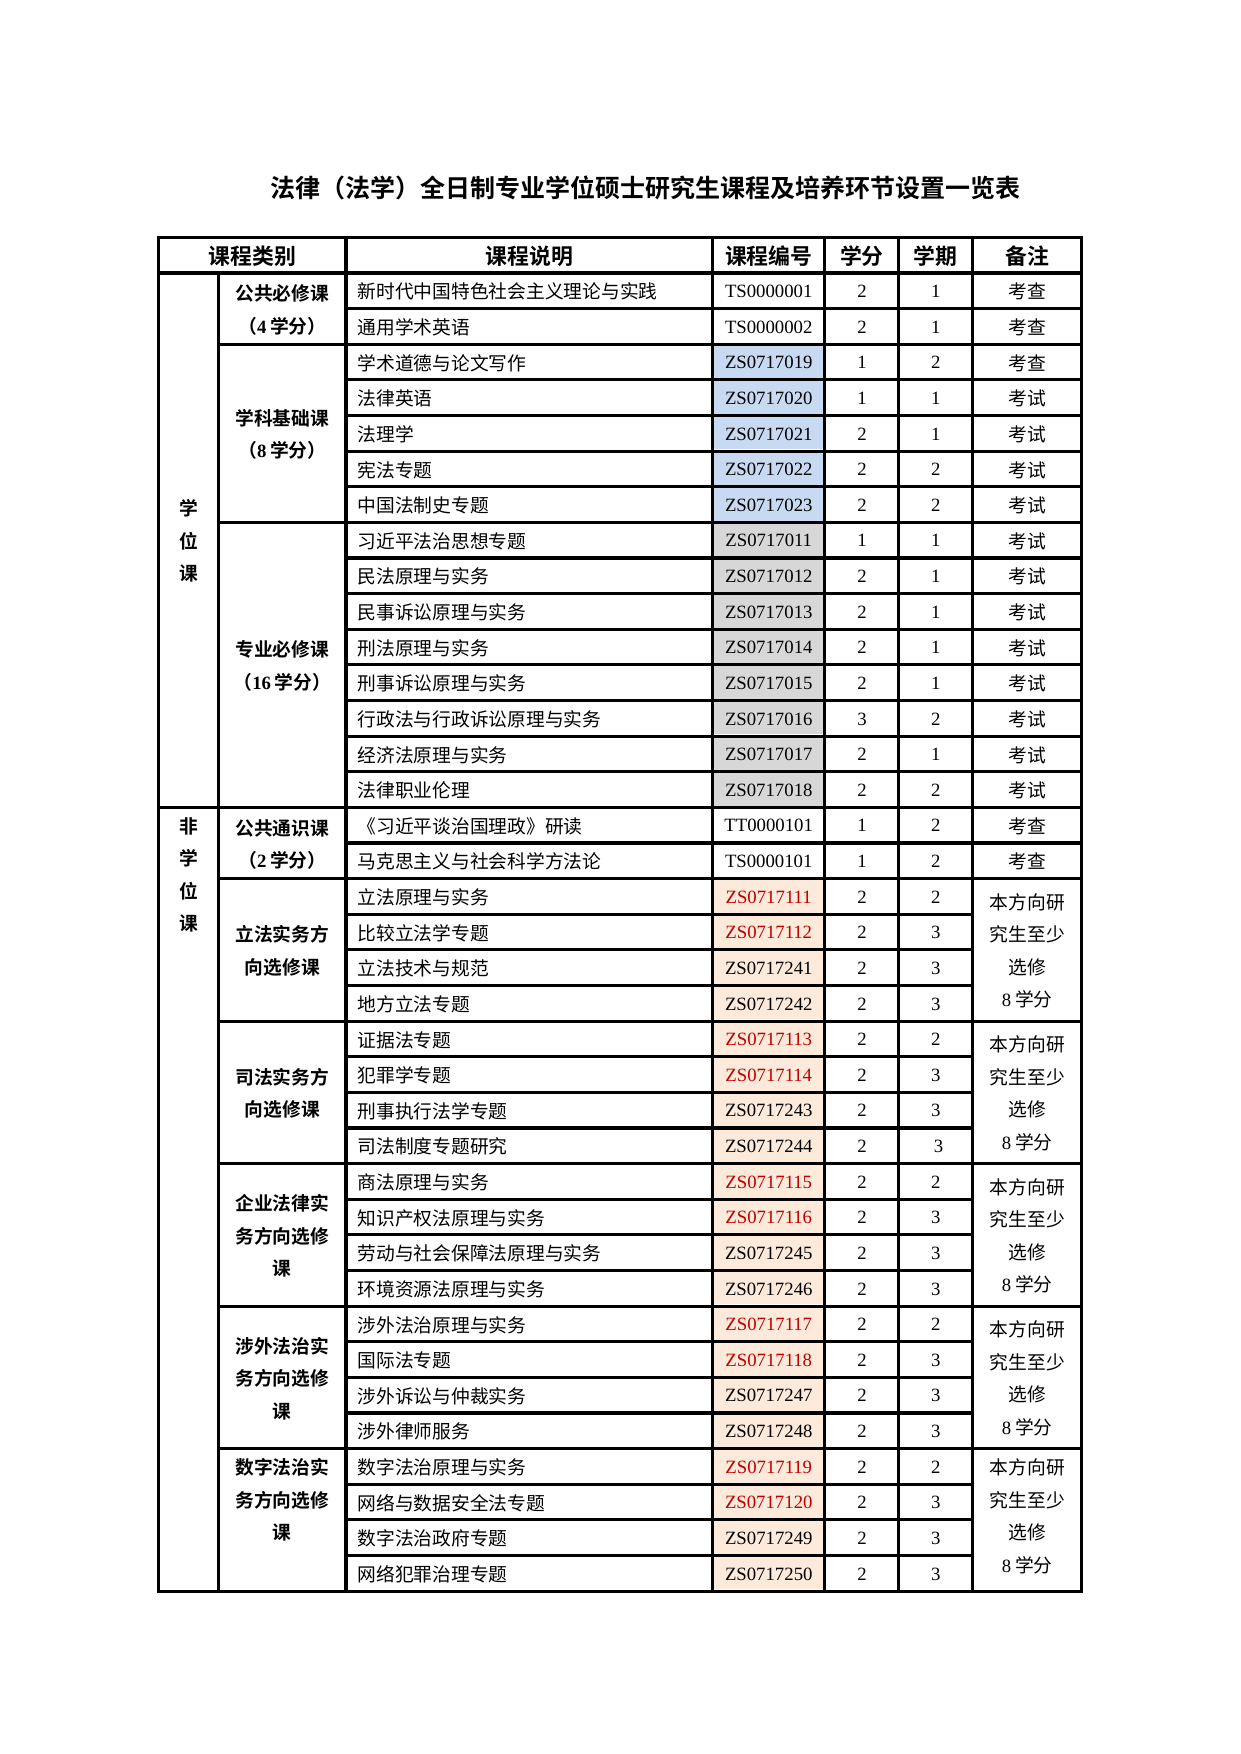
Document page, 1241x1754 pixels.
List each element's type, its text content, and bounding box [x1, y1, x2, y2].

table_cell 地方立法专题 [348, 987, 711, 1019]
table_cell 3 [900, 1486, 971, 1518]
table_cell 1 [900, 560, 971, 592]
table_cell 本方向研究生至少选修 8学分 [974, 1023, 1080, 1162]
table_cell 2 [900, 346, 971, 378]
table_cell 3 [900, 1379, 971, 1411]
table_cell 3 [900, 1272, 971, 1304]
table_header 课程说明 [348, 239, 711, 271]
table_cell 1 [826, 809, 897, 841]
table_cell 2 [826, 987, 897, 1019]
table_cell 1 [900, 738, 971, 770]
table_cell 2 [826, 1450, 897, 1483]
table_cell 宪法专题 [348, 453, 711, 485]
table_cell ZS0717113 [714, 1023, 823, 1055]
table_cell 2 [826, 1201, 897, 1233]
table_cell 1 [900, 417, 971, 449]
table_header 课程类别 [160, 239, 344, 271]
table_cell ZS0717249 [714, 1521, 823, 1554]
table_cell ZS0717018 [714, 773, 823, 806]
table_cell ZS0717012 [714, 560, 823, 592]
table_cell 1 [900, 595, 971, 628]
table_cell 1 [900, 524, 971, 556]
table_cell 2 [826, 1094, 897, 1126]
table_cell 证据法专题 [348, 1023, 711, 1055]
table_cell 涉外诉讼与仲裁实务 [348, 1379, 711, 1411]
table_cell 考试 [974, 631, 1080, 663]
table_cell 2 [826, 1308, 897, 1340]
table_cell 1 [900, 275, 971, 307]
table_cell 刑事执行法学专题 [348, 1094, 711, 1126]
table_cell 考试 [974, 702, 1080, 734]
table_cell 考试 [974, 453, 1080, 485]
table_cell 考试 [974, 488, 1080, 521]
table_cell 2 [826, 631, 897, 663]
table_cell 3 [900, 1415, 971, 1447]
table_cell 2 [826, 595, 897, 628]
table_cell ZS0717013 [714, 595, 823, 628]
table_cell 1 [900, 310, 971, 343]
table_cell 法律英语 [348, 381, 711, 414]
table_cell ZS0717115 [714, 1165, 823, 1198]
table_cell 考试 [974, 560, 1080, 592]
table_cell 2 [826, 1343, 897, 1376]
table_cell ZS0717247 [714, 1379, 823, 1411]
table_cell ZS0717120 [714, 1486, 823, 1518]
table_cell 2 [900, 1308, 971, 1340]
table_cell 1 [900, 666, 971, 699]
table_cell 2 [900, 1450, 971, 1483]
table_cell 非学位课 [160, 809, 217, 1589]
table_cell 立法原理与实务 [348, 880, 711, 913]
table_cell ZS0717243 [714, 1094, 823, 1126]
table_cell 知识产权法原理与实务 [348, 1201, 711, 1233]
table_cell 中国法制史专题 [348, 488, 711, 521]
table_cell ZS0717022 [714, 453, 823, 485]
table_cell 2 [900, 1023, 971, 1055]
table_cell ZS0717118 [714, 1343, 823, 1376]
table_cell 习近平法治思想专题 [348, 524, 711, 556]
table_cell 2 [826, 1415, 897, 1447]
table_cell 比较立法学专题 [348, 916, 711, 948]
table_cell 网络与数据安全法专题 [348, 1486, 711, 1518]
table_cell 2 [826, 417, 897, 449]
table_cell 数字法治原理与实务 [348, 1450, 711, 1483]
table_cell TS0000101 [714, 845, 823, 877]
table_cell 环境资源法原理与实务 [348, 1272, 711, 1304]
table_cell ZS0717017 [714, 738, 823, 770]
table_cell ZS0717020 [714, 381, 823, 414]
table_cell 1 [826, 524, 897, 556]
table_cell 考查 [974, 346, 1080, 378]
table_cell 商法原理与实务 [348, 1165, 711, 1198]
table_cell 2 [826, 453, 897, 485]
table_cell 涉外律师服务 [348, 1415, 711, 1447]
table_cell 法律职业伦理 [348, 773, 711, 806]
table_cell 3 [900, 916, 971, 948]
table_cell ZS0717014 [714, 631, 823, 663]
table_cell ZS0717111 [714, 880, 823, 913]
table_cell 考试 [974, 666, 1080, 699]
table_cell 2 [826, 1557, 897, 1589]
table_cell 通用学术英语 [348, 310, 711, 343]
table_cell 2 [826, 880, 897, 913]
table_cell 数字法治实务方向选修课 [220, 1450, 344, 1589]
table_cell 2 [900, 488, 971, 521]
table_cell 2 [826, 310, 897, 343]
table_cell ZS0717119 [714, 1450, 823, 1483]
table_cell 1 [826, 845, 897, 877]
table_cell 学科基础课 （8学分） [220, 346, 344, 521]
table_cell 民事诉讼原理与实务 [348, 595, 711, 628]
table_cell 2 [826, 560, 897, 592]
table_cell 3 [900, 1201, 971, 1233]
table_cell ZS0717114 [714, 1058, 823, 1091]
table_cell 2 [826, 1058, 897, 1091]
table_cell 刑事诉讼原理与实务 [348, 666, 711, 699]
table_cell 公共通识课 （2学分） [220, 809, 344, 877]
table_cell ZS0717015 [714, 666, 823, 699]
table_cell 数字法治政府专题 [348, 1521, 711, 1554]
table_cell 2 [900, 809, 971, 841]
table_cell 2 [826, 1379, 897, 1411]
table_cell 国际法专题 [348, 1343, 711, 1376]
table_cell 3 [900, 1521, 971, 1554]
table_header 学分 [826, 239, 897, 271]
table_cell 考查 [974, 275, 1080, 307]
table_cell ZS0717117 [714, 1308, 823, 1340]
table_cell 1 [826, 346, 897, 378]
table_cell 司法制度专题研究 [348, 1130, 711, 1162]
table_cell 考试 [974, 738, 1080, 770]
table_cell 涉外法治实务方向选修课 [220, 1308, 344, 1447]
table_cell ZS0717016 [714, 702, 823, 734]
table_cell ZS0717011 [714, 524, 823, 556]
table_cell 2 [826, 916, 897, 948]
table_cell 网络犯罪治理专题 [348, 1557, 711, 1589]
table_cell 3 [900, 1130, 971, 1162]
table_cell 1 [900, 381, 971, 414]
table_cell 2 [826, 738, 897, 770]
table_cell 1 [826, 381, 897, 414]
table_cell 本方向研究生至少选修 8学分 [974, 1308, 1080, 1447]
table_cell 3 [900, 1557, 971, 1589]
table_cell 2 [900, 773, 971, 806]
table_cell 2 [826, 1165, 897, 1198]
table_cell 学位课 [160, 275, 217, 806]
text 法律（法学）全日制专业学位硕士研究生课程及培养环节设置一览表 [148, 154, 1092, 219]
table_cell 2 [826, 275, 897, 307]
table_cell 企业法律实务方向选修课 [220, 1165, 344, 1304]
table_cell 本方向研究生至少选修 8学分 [974, 880, 1080, 1019]
table_cell 考试 [974, 773, 1080, 806]
table_cell ZS0717248 [714, 1415, 823, 1447]
table_cell 专业必修课 （16学分） [220, 524, 344, 806]
table_cell 法理学 [348, 417, 711, 449]
table_cell 考查 [974, 310, 1080, 343]
table_cell 2 [826, 1272, 897, 1304]
table_cell ZS0717112 [714, 916, 823, 948]
table_cell 2 [900, 845, 971, 877]
table_cell 3 [900, 1058, 971, 1091]
table_cell TT0000101 [714, 809, 823, 841]
table_cell 3 [900, 1343, 971, 1376]
table_cell 2 [900, 880, 971, 913]
table_cell 劳动与社会保障法原理与实务 [348, 1236, 711, 1269]
table_cell 2 [826, 1130, 897, 1162]
table_cell ZS0717116 [714, 1201, 823, 1233]
table_cell 2 [826, 666, 897, 699]
table_cell ZS0717023 [714, 488, 823, 521]
table_header 学期 [900, 239, 971, 271]
table_cell 本方向研究生至少选修 8学分 [974, 1450, 1080, 1589]
table_cell 考查 [974, 809, 1080, 841]
table_cell 考试 [974, 595, 1080, 628]
table_cell 考试 [974, 524, 1080, 556]
table_cell TS0000002 [714, 310, 823, 343]
table_cell ZS0717241 [714, 951, 823, 984]
table_cell 民法原理与实务 [348, 560, 711, 592]
table_cell ZS0717250 [714, 1557, 823, 1589]
table_cell 考试 [974, 381, 1080, 414]
table_cell 犯罪学专题 [348, 1058, 711, 1091]
table_cell ZS0717021 [714, 417, 823, 449]
table_header 课程编号 [714, 239, 823, 271]
table_cell 立法技术与规范 [348, 951, 711, 984]
table_cell 3 [900, 1094, 971, 1126]
table_cell 2 [900, 453, 971, 485]
table_cell 学术道德与论文写作 [348, 346, 711, 378]
table_cell 2 [826, 773, 897, 806]
table_cell 涉外法治原理与实务 [348, 1308, 711, 1340]
table_cell 2 [826, 1023, 897, 1055]
table_cell 3 [900, 987, 971, 1019]
table_cell ZS0717244 [714, 1130, 823, 1162]
table_cell 2 [826, 1521, 897, 1554]
table_cell TS0000001 [714, 275, 823, 307]
table_cell 3 [826, 702, 897, 734]
table_cell 考试 [974, 417, 1080, 449]
table_cell 司法实务方向选修课 [220, 1023, 344, 1162]
table_cell ZS0717245 [714, 1236, 823, 1269]
table_cell 本方向研究生至少选修 8学分 [974, 1165, 1080, 1304]
table_cell 2 [900, 702, 971, 734]
table_cell 刑法原理与实务 [348, 631, 711, 663]
table_cell 2 [826, 488, 897, 521]
table_cell 2 [826, 951, 897, 984]
table_cell 《习近平谈治国理政》研读 [348, 809, 711, 841]
table_cell 公共必修课 （4学分） [220, 275, 344, 343]
table_cell 3 [900, 951, 971, 984]
table_cell 1 [900, 631, 971, 663]
table_cell ZS0717246 [714, 1272, 823, 1304]
table_cell 2 [826, 1486, 897, 1518]
table_cell 经济法原理与实务 [348, 738, 711, 770]
table_cell 3 [900, 1236, 971, 1269]
table_cell 立法实务方向选修课 [220, 880, 344, 1019]
table_cell 2 [900, 1165, 971, 1198]
table_cell 2 [826, 1236, 897, 1269]
table_cell 新时代中国特色社会主义理论与实践 [348, 275, 711, 307]
table_cell 马克思主义与社会科学方法论 [348, 845, 711, 877]
table_cell ZS0717242 [714, 987, 823, 1019]
table_cell 考查 [974, 845, 1080, 877]
table_cell 行政法与行政诉讼原理与实务 [348, 702, 711, 734]
table_header 备注 [974, 239, 1080, 271]
table_cell ZS0717019 [714, 346, 823, 378]
